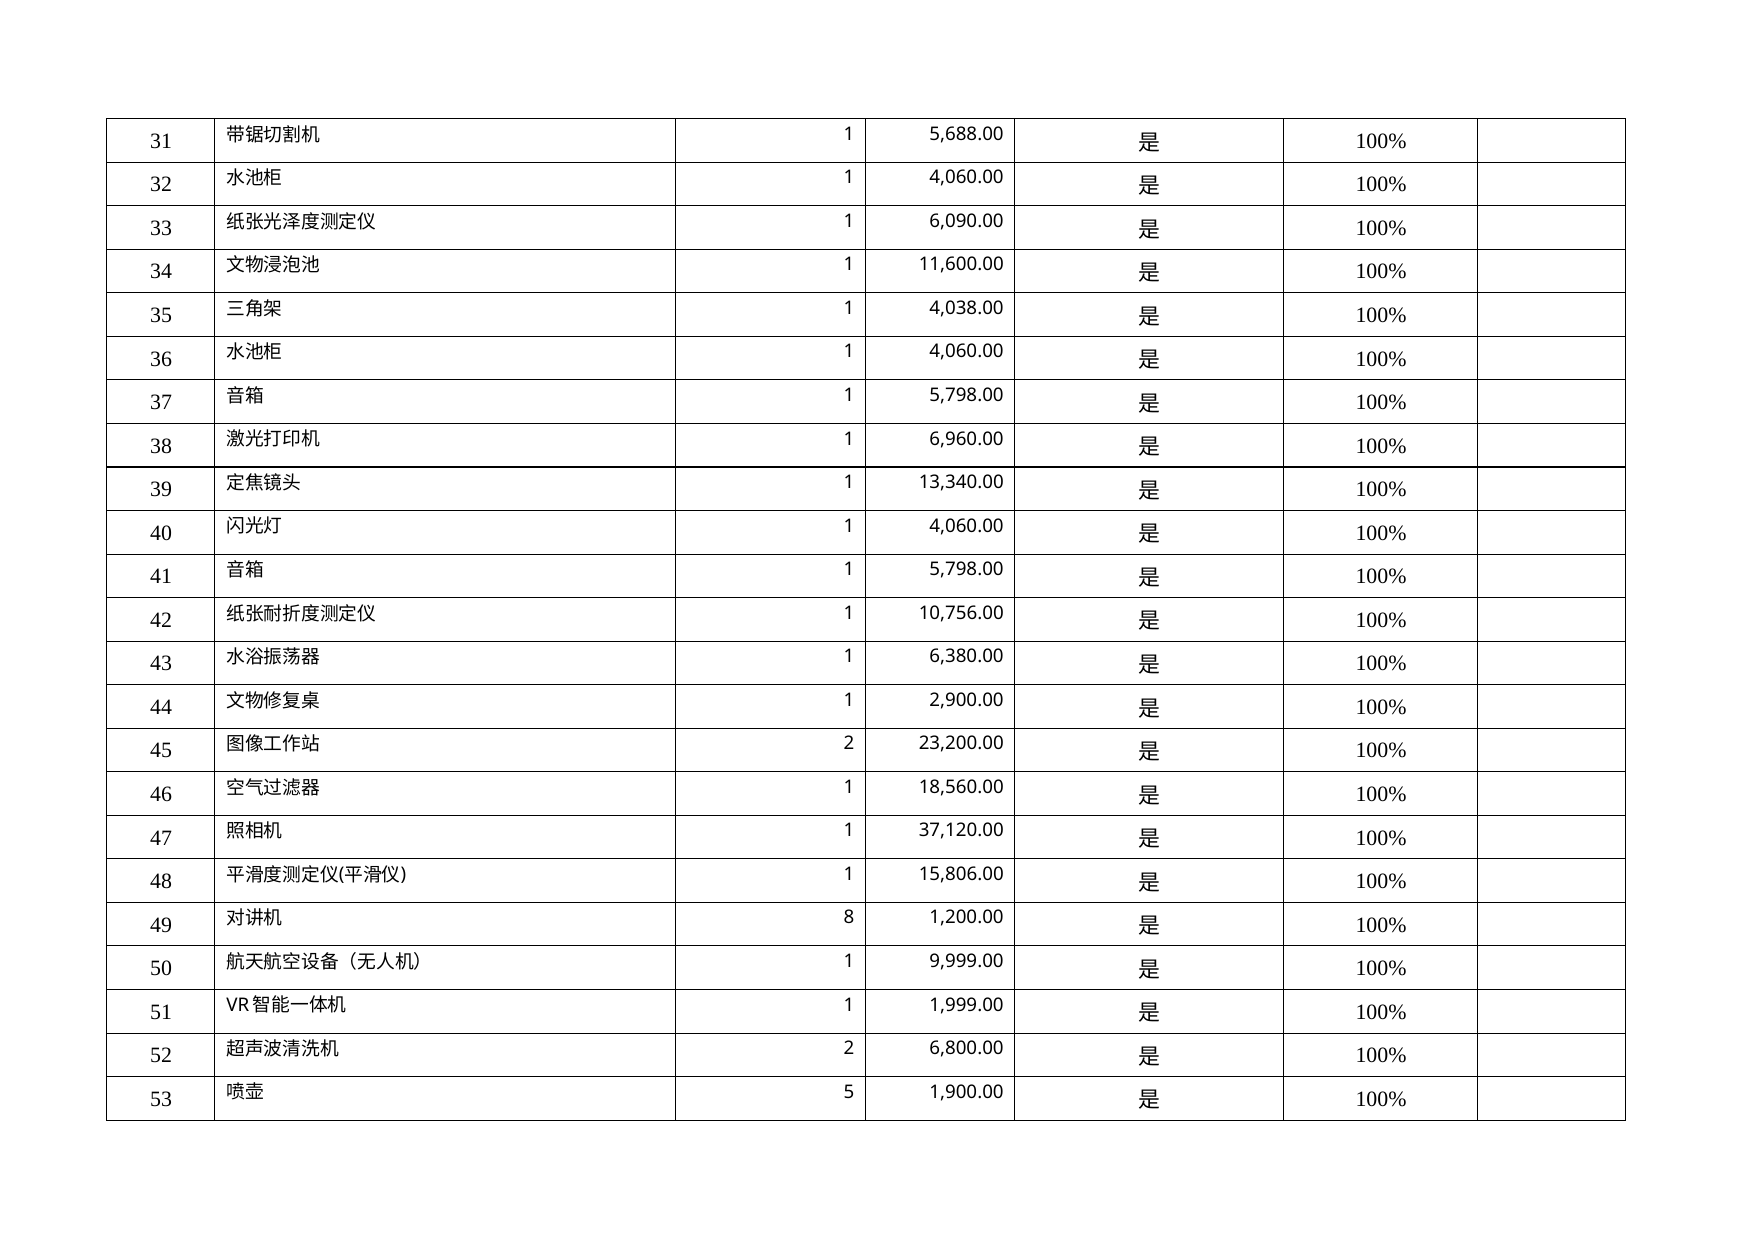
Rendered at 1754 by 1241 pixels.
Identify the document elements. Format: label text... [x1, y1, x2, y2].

table_cell 100% [1284, 729, 1477, 771]
table_cell 10,756.00 [866, 598, 1014, 641]
table_cell [1478, 424, 1625, 466]
table_cell 平滑度测定仪(平滑仪) [215, 859, 675, 902]
table_cell 是 [1015, 119, 1283, 162]
table_cell 48 [107, 859, 214, 902]
table_cell 是 [1015, 468, 1283, 510]
table_cell 是 [1015, 990, 1283, 1032]
table_cell 100% [1284, 946, 1477, 989]
table_cell 49 [107, 903, 214, 945]
table_cell 100% [1284, 1077, 1477, 1119]
table_cell 31 [107, 119, 214, 162]
table_cell [1478, 163, 1625, 205]
table_cell 41 [107, 555, 214, 597]
table_cell 1 [676, 990, 865, 1032]
table_cell [1478, 642, 1625, 684]
table_cell 1 [676, 293, 865, 336]
table_cell 18,560.00 [866, 772, 1014, 815]
table_cell 43 [107, 642, 214, 684]
table_cell 喷壶 [215, 1077, 675, 1119]
table_cell [1478, 990, 1625, 1032]
table_cell 15,806.00 [866, 859, 1014, 902]
table_cell 37 [107, 380, 214, 423]
table_cell 100% [1284, 816, 1477, 858]
table_cell 1 [676, 772, 865, 815]
table_cell [1478, 468, 1625, 510]
table_cell 是 [1015, 859, 1283, 902]
table_cell VR智能一体机 [215, 990, 675, 1032]
table_cell 1 [676, 642, 865, 684]
table_cell 40 [107, 511, 214, 553]
table_cell 1 [676, 380, 865, 423]
table_cell 47 [107, 816, 214, 858]
table_cell 6,090.00 [866, 206, 1014, 249]
table_cell 2,900.00 [866, 685, 1014, 728]
table_cell 35 [107, 293, 214, 336]
table_cell 图像工作站 [215, 729, 675, 771]
table_cell 纸张光泽度测定仪 [215, 206, 675, 249]
table_cell 是 [1015, 250, 1283, 292]
table_cell 5,798.00 [866, 555, 1014, 597]
table_cell 是 [1015, 946, 1283, 989]
table_cell 13,340.00 [866, 468, 1014, 510]
table_cell [1478, 293, 1625, 336]
table_cell 1 [676, 424, 865, 466]
table_cell 4,060.00 [866, 163, 1014, 205]
table_cell 1 [676, 816, 865, 858]
table_cell 100% [1284, 511, 1477, 553]
table_cell [1478, 250, 1625, 292]
table_cell 5,798.00 [866, 380, 1014, 423]
table_cell 空气过滤器 [215, 772, 675, 815]
table_cell 100% [1284, 772, 1477, 815]
table_cell 100% [1284, 642, 1477, 684]
table_cell 100% [1284, 990, 1477, 1032]
table_cell 100% [1284, 685, 1477, 728]
table_cell 水池柜 [215, 337, 675, 379]
table_cell [1478, 119, 1625, 162]
table_cell 1,999.00 [866, 990, 1014, 1032]
table_cell 1 [676, 250, 865, 292]
table_cell 是 [1015, 903, 1283, 945]
table_cell 是 [1015, 598, 1283, 641]
table_cell 是 [1015, 1034, 1283, 1076]
table_cell 是 [1015, 293, 1283, 336]
table_cell 是 [1015, 337, 1283, 379]
table_cell 音箱 [215, 380, 675, 423]
table_cell [1478, 859, 1625, 902]
table_cell [1478, 337, 1625, 379]
table_cell 1 [676, 555, 865, 597]
table_cell [1478, 685, 1625, 728]
table_cell 52 [107, 1034, 214, 1076]
table_cell [1478, 729, 1625, 771]
table_cell 超声波清洗机 [215, 1034, 675, 1076]
table_cell 42 [107, 598, 214, 641]
table_cell 1 [676, 598, 865, 641]
table_cell 是 [1015, 511, 1283, 553]
table_cell 50 [107, 946, 214, 989]
table_cell 37,120.00 [866, 816, 1014, 858]
table_cell 44 [107, 685, 214, 728]
table_cell 1 [676, 511, 865, 553]
table_cell 航天航空设备（无人机） [215, 946, 675, 989]
table_cell 1 [676, 859, 865, 902]
table_cell 1 [676, 685, 865, 728]
table_cell 是 [1015, 1077, 1283, 1119]
table_cell [1478, 380, 1625, 423]
table_cell 是 [1015, 206, 1283, 249]
table_cell [1478, 206, 1625, 249]
table_cell [1478, 816, 1625, 858]
table_cell 水池柜 [215, 163, 675, 205]
table_cell 39 [107, 468, 214, 510]
table_cell 100% [1284, 119, 1477, 162]
table_cell [1478, 598, 1625, 641]
table_cell 11,600.00 [866, 250, 1014, 292]
table_cell 是 [1015, 424, 1283, 466]
table_cell 38 [107, 424, 214, 466]
table_cell 46 [107, 772, 214, 815]
table_cell 1 [676, 468, 865, 510]
table_cell [1478, 772, 1625, 815]
table_cell 是 [1015, 555, 1283, 597]
table_cell 100% [1284, 163, 1477, 205]
table_cell 45 [107, 729, 214, 771]
table_cell 对讲机 [215, 903, 675, 945]
table_cell 1,900.00 [866, 1077, 1014, 1119]
table_cell 9,999.00 [866, 946, 1014, 989]
table_cell 2 [676, 1034, 865, 1076]
table_cell 1 [676, 119, 865, 162]
table_cell 是 [1015, 729, 1283, 771]
table_cell 32 [107, 163, 214, 205]
table_cell 5 [676, 1077, 865, 1119]
table_cell 音箱 [215, 555, 675, 597]
table_cell [1478, 555, 1625, 597]
table_cell 定焦镜头 [215, 468, 675, 510]
table_cell [1478, 1077, 1625, 1119]
table_cell 三角架 [215, 293, 675, 336]
table_cell 100% [1284, 598, 1477, 641]
table_cell 23,200.00 [866, 729, 1014, 771]
table_cell 6,960.00 [866, 424, 1014, 466]
table_cell 5,688.00 [866, 119, 1014, 162]
table_cell 是 [1015, 772, 1283, 815]
table_cell [1478, 511, 1625, 553]
table_cell 文物浸泡池 [215, 250, 675, 292]
table_cell 水浴振荡器 [215, 642, 675, 684]
table_cell 是 [1015, 380, 1283, 423]
table_cell 100% [1284, 206, 1477, 249]
table_cell 36 [107, 337, 214, 379]
table_cell 8 [676, 903, 865, 945]
table_cell 带锯切割机 [215, 119, 675, 162]
table_cell 100% [1284, 380, 1477, 423]
table_cell 2 [676, 729, 865, 771]
table_cell 照相机 [215, 816, 675, 858]
table_cell 6,800.00 [866, 1034, 1014, 1076]
table_cell 是 [1015, 816, 1283, 858]
table_cell 100% [1284, 1034, 1477, 1076]
table_cell 激光打印机 [215, 424, 675, 466]
table_cell 纸张耐折度测定仪 [215, 598, 675, 641]
table_cell 100% [1284, 250, 1477, 292]
table_cell 6,380.00 [866, 642, 1014, 684]
table_cell 34 [107, 250, 214, 292]
table_cell 100% [1284, 859, 1477, 902]
table_cell 1 [676, 337, 865, 379]
table_cell 是 [1015, 642, 1283, 684]
table_cell 闪光灯 [215, 511, 675, 553]
table_cell 100% [1284, 424, 1477, 466]
table_cell 4,060.00 [866, 337, 1014, 379]
table_cell [1478, 946, 1625, 989]
table_cell 53 [107, 1077, 214, 1119]
table_cell 51 [107, 990, 214, 1032]
table_cell [1478, 903, 1625, 945]
table_cell 100% [1284, 468, 1477, 510]
table_cell 100% [1284, 903, 1477, 945]
table_cell 1,200.00 [866, 903, 1014, 945]
table_cell 1 [676, 206, 865, 249]
table_cell 1 [676, 163, 865, 205]
table_cell [1478, 1034, 1625, 1076]
table_cell 100% [1284, 337, 1477, 379]
table_cell 是 [1015, 685, 1283, 728]
table_cell 1 [676, 946, 865, 989]
table_cell 4,060.00 [866, 511, 1014, 553]
table_cell 4,038.00 [866, 293, 1014, 336]
table_cell 文物修复桌 [215, 685, 675, 728]
table_cell 是 [1015, 163, 1283, 205]
table_cell 100% [1284, 293, 1477, 336]
table_cell 100% [1284, 555, 1477, 597]
table_cell 33 [107, 206, 214, 249]
